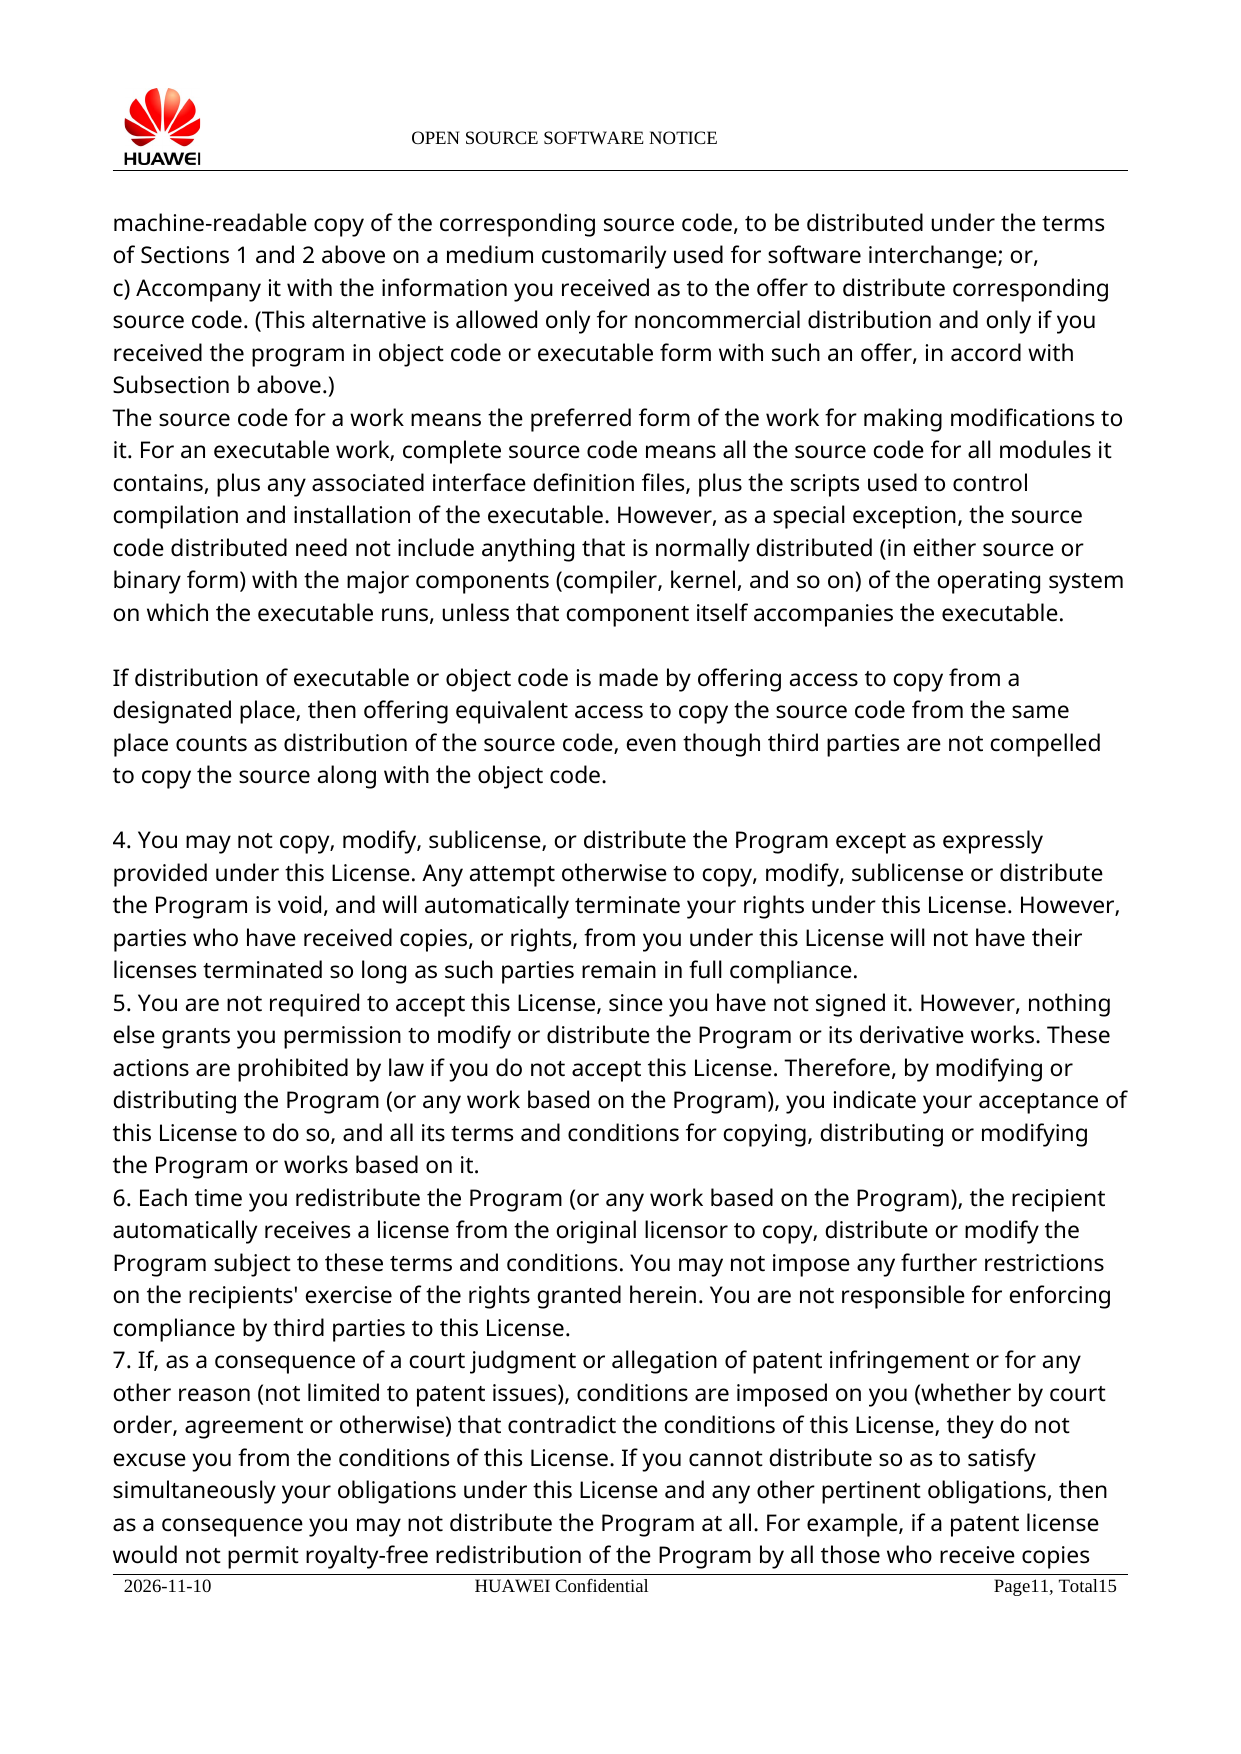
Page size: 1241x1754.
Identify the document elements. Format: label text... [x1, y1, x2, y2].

text c) Accompany it with the information you received as to the offer to distribute corresponding source code. (This alternative is allowed only for noncommercial distribution and only if you received the program in object code or executable form with such an offer, in accord with Subsection b above.) [112, 271, 1128, 401]
text 4. You may not copy, modify, sublicense, or distribute the Program except as expressly provided under this License. Any attempt otherwise to copy, modify, sublicense or distribute the Program is void, and will automatically terminate your rights under this License. However, parties who have received copies, or rights, from you under this License will not have their licenses terminated so long as such parties remain in full compliance. [112, 824, 1128, 986]
text If distribution of executable or object code is made by offering access to copy from a designated place, then offering equivalent access to copy the source code from the same place counts as distribution of the source code, even though third parties are not compelled to copy the source along with the object code. [112, 661, 1128, 791]
text 6. Each time you redistribute the Program (or any work based on the Program), the recipient automatically receives a license from the original licensor to copy, distribute or modify the Program subject to these terms and conditions. You may not impose any further restrictions on the recipients' exercise of the rights granted herein. You are not responsible for enforcing compliance by third parties to this License. [112, 1181, 1128, 1344]
picture [124, 88, 201, 165]
text 5. You are not required to accept this License, since you have not signed it. However, nothing else grants you permission to modify or distribute the Program or its derivative works. These actions are prohibited by law if you do not accept this License. Therefore, by modifying or distributing the Program (or any work based on the Program), you indicate your acceptance of this License to do so, and all its terms and conditions for copying, distributing or modifying the Program or works based on it. [112, 986, 1128, 1181]
text The source code for a work means the preferred form of the work for making modifications to it. For an executable work, complete source code means all the source code for all modules it contains, plus any associated interface definition files, plus the scripts used to control compilation and installation of the executable. However, as a special exception, the source code distributed need not include anything that is normally distributed (in either source or binary form) with the major components (compiler, kernel, and so on) of the operating system on which the executable runs, unless that component itself accompanies the executable. [112, 401, 1128, 629]
